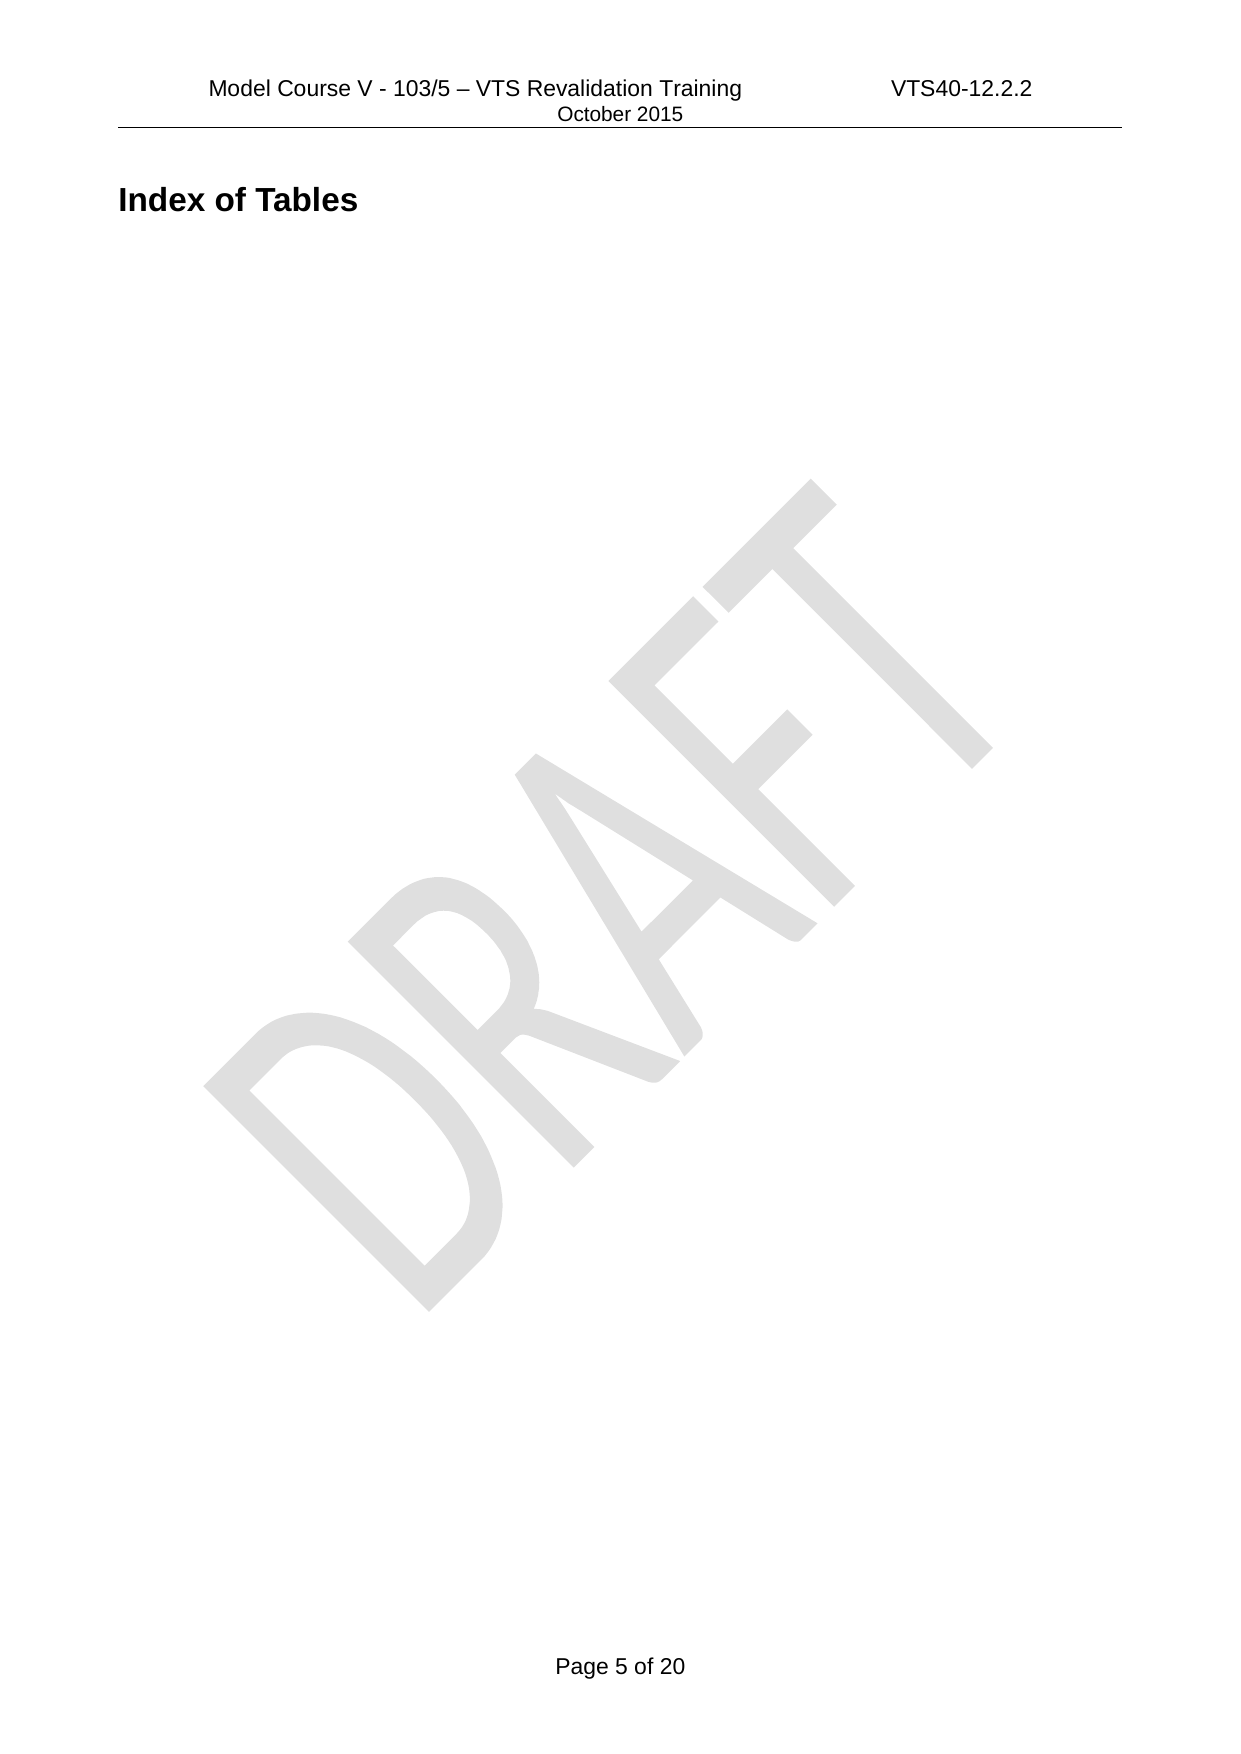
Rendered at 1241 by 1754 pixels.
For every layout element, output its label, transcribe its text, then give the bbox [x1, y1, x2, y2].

title Index of Tables [118, 180, 1122, 218]
